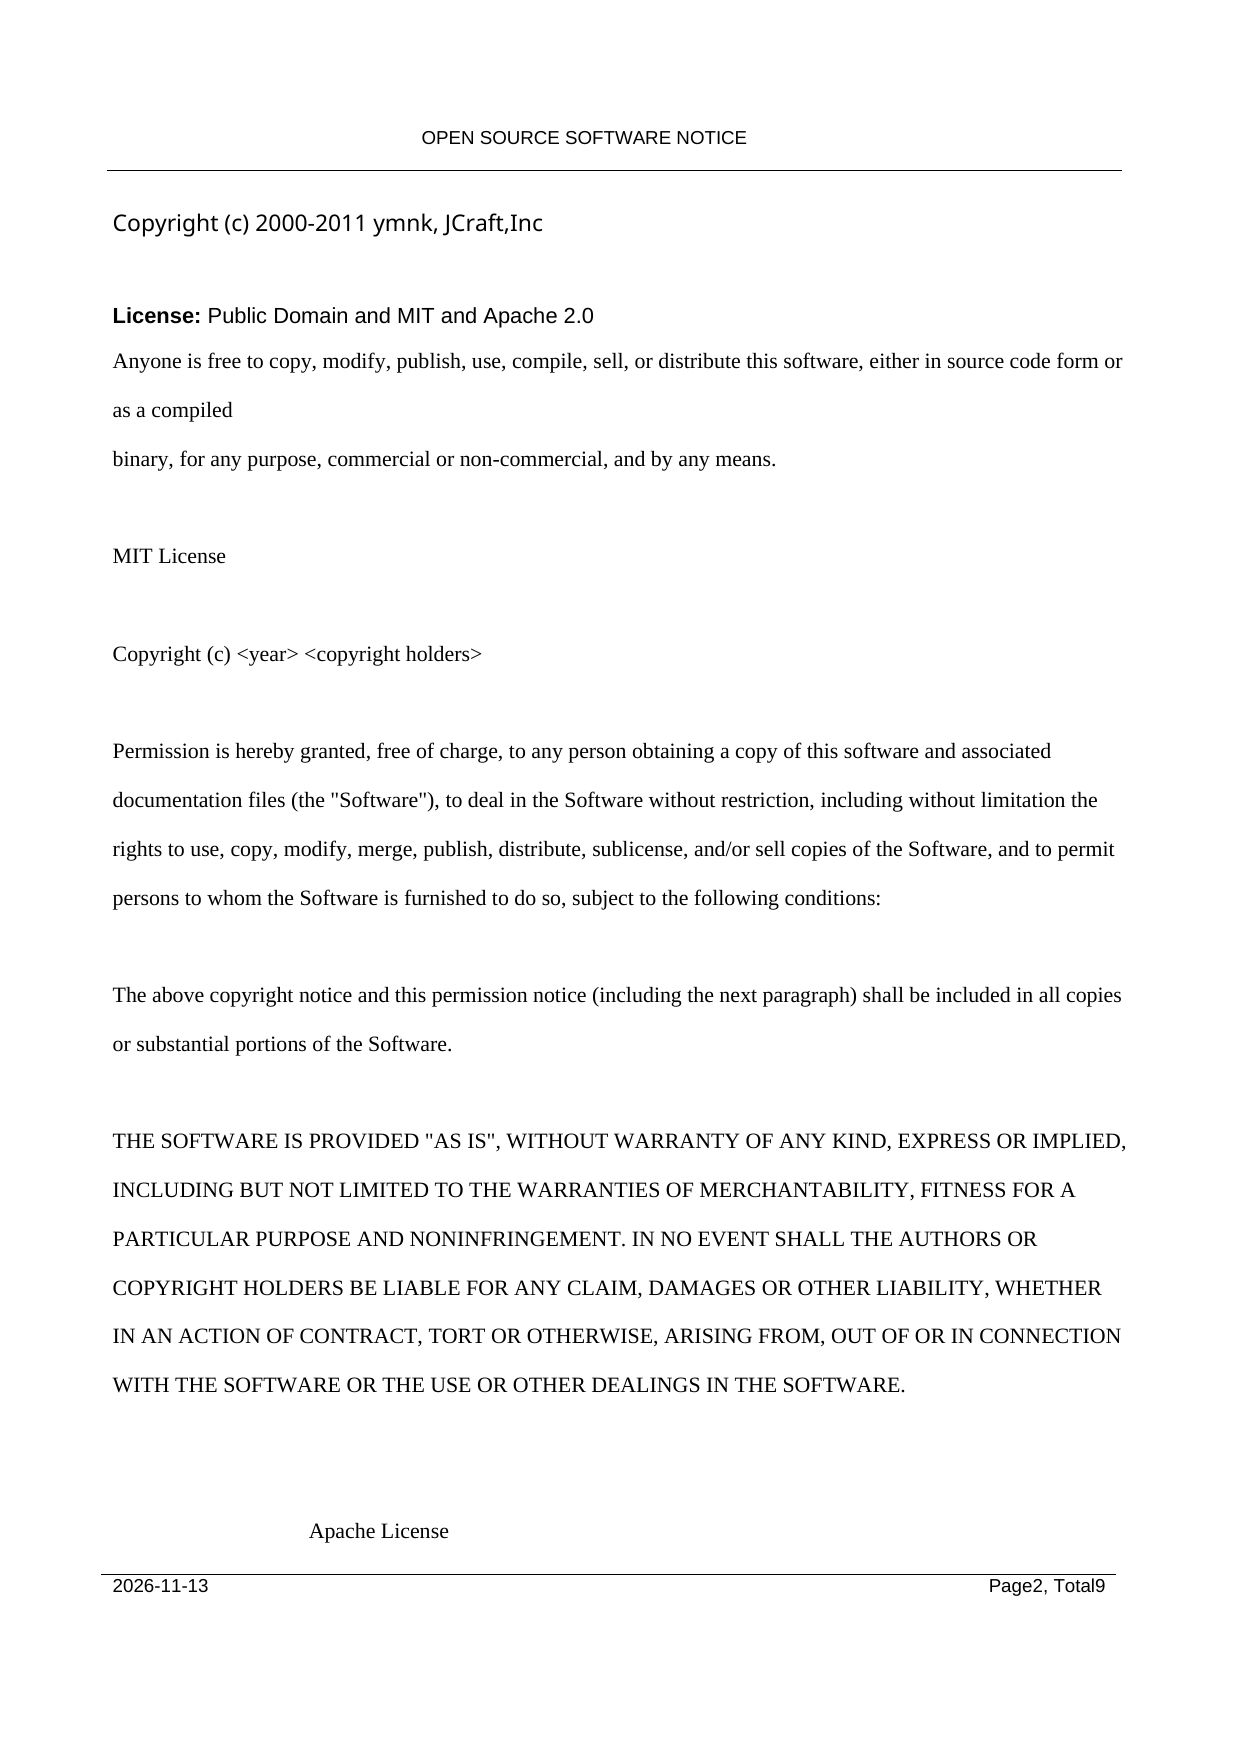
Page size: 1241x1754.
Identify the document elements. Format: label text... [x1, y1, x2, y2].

text Apache License [112, 1515, 1128, 1547]
text Copyright (c) 2000-2011 ymnk, JCraft,Inc [112, 206, 1128, 239]
text License: Public Domain and MIT and Apache 2.0 [112, 299, 1128, 332]
text Anyone is free to copy, modify, publish, use, compile, sell, or distribute this software, either in source code form or as a compiled binary, for any purpose, commercial or non-commercial, and by any means. MIT License Copyright (c) <year> <copyright holders> Permission is hereby granted, free of charge, to any person obtaining a copy of this software and associated documentation files (the "Software"), to deal in the Software without restriction, including without limitation the rights to use, copy, modify, merge, publish, distribute, sublicense, and/or sell copies of the Software, and to permit persons to whom the Software is furnished to do so, subject to the following conditions: The above copyright notice and this permission notice (including the next paragraph) shall be included in all copies or substantial portions of the Software. THE SOFTWARE IS PROVIDED "AS IS", WITHOUT WARRANTY OF ANY KIND, EXPRESS OR IMPLIED, INCLUDING BUT NOT LIMITED TO THE WARRANTIES OF MERCHANTABILITY, FITNESS FOR A PARTICULAR PURPOSE AND NONINFRINGEMENT. IN NO EVENT SHALL THE AUTHORS OR COPYRIGHT HOLDERS BE LIABLE FOR ANY CLAIM, DAMAGES OR OTHER LIABILITY, WHETHER IN AN ACTION OF CONTRACT, TORT OR OTHERWISE, ARISING FROM, OUT OF OR IN CONNECTION WITH THE SOFTWARE OR THE USE OR OTHER DEALINGS IN THE SOFTWARE. [112, 345, 1128, 1498]
